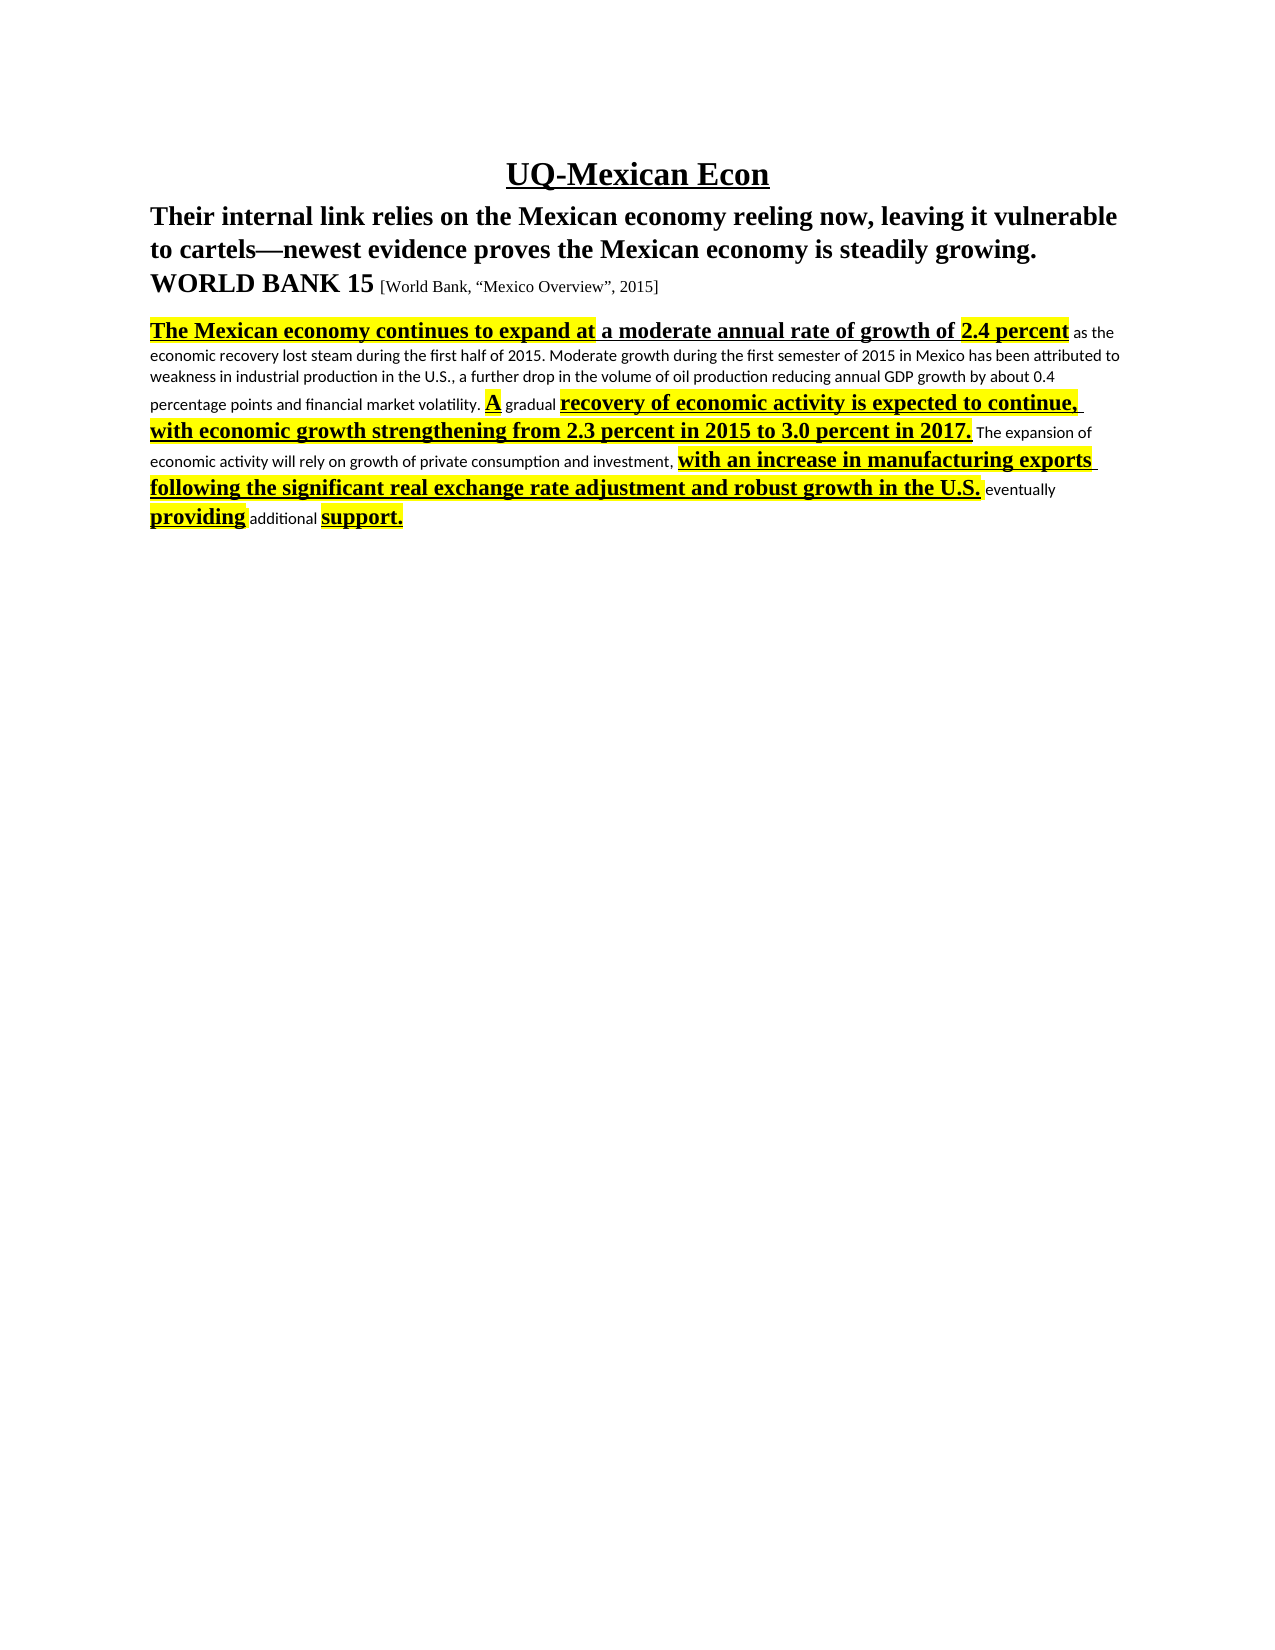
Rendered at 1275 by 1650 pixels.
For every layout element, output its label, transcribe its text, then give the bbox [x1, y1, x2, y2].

text WORLD BANK 15 [World Bank, “Mexico Overview”, 2015] [150, 267, 1125, 298]
subtitle UQ-Mexican Econ [150, 154, 1125, 192]
text The Mexican economy continues to expand at a moderate annual rate of growth of 2.4 percent as the economic recovery lost steam during the first half of 2015. Moderate growth during the first semester of 2015 in Mexico has been attributed to weakness in industrial production in the U.S., a further drop in the volume of oil production reducing annual GDP growth by about 0.4 percentage points and financial market volatility. A gradual recovery of economic activity is expected to continue, with economic growth strengthening from 2.3 percent in 2015 to 3.0 percent in 2017. The expansion of economic activity will rely on growth of private consumption and investment, with an increase in manufacturing exports following the significant real exchange rate adjustment and robust growth in the U.S. eventually providing additional support. [150, 317, 1125, 529]
subtitle Their internal link relies on the Mexican economy reeling now, leaving it vulnerable to cartels—newest evidence proves the Mexican economy is steadily growing. [150, 200, 1125, 264]
